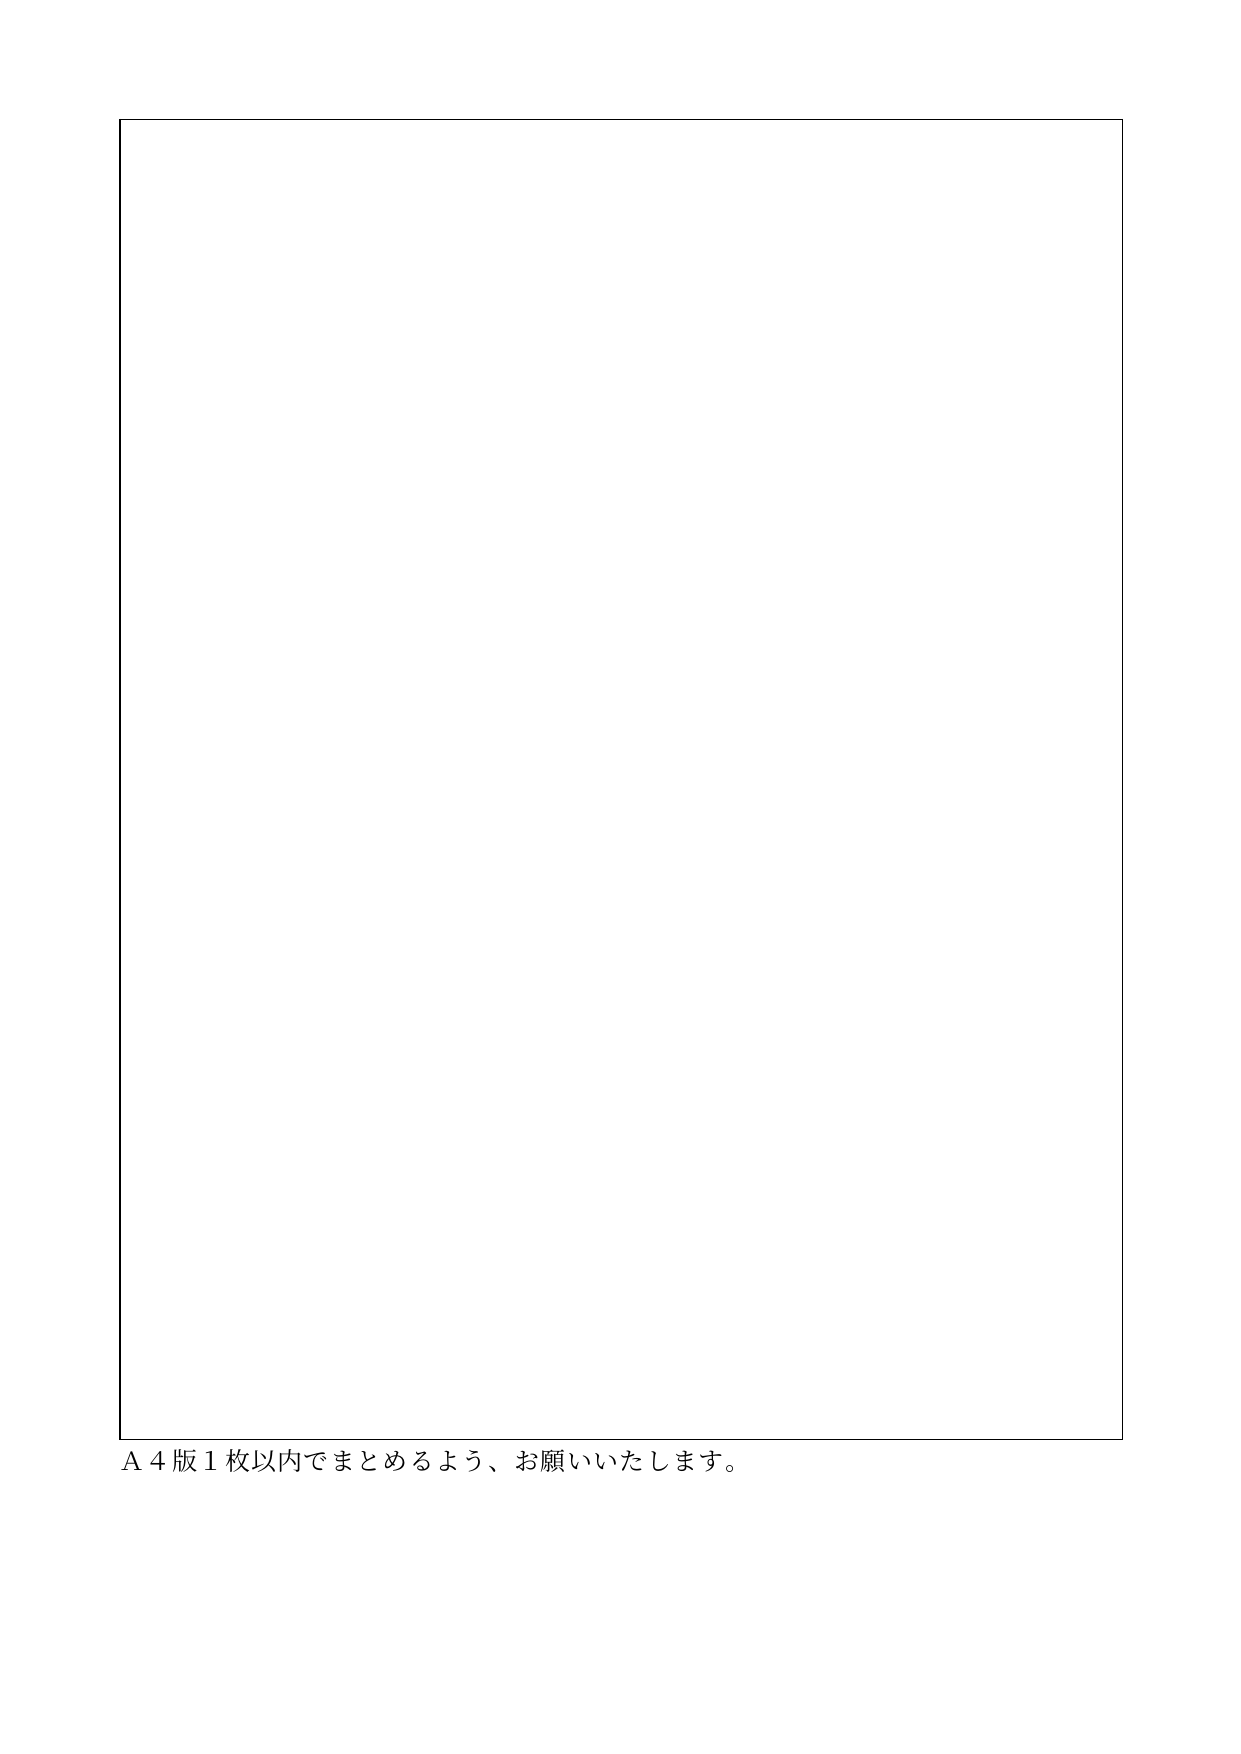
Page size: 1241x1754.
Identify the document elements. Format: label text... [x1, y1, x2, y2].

text Ａ４版１枚以内でまとめるよう、お願いいたします。 [119, 1440, 1121, 1479]
table_cell [121, 120, 1122, 1439]
